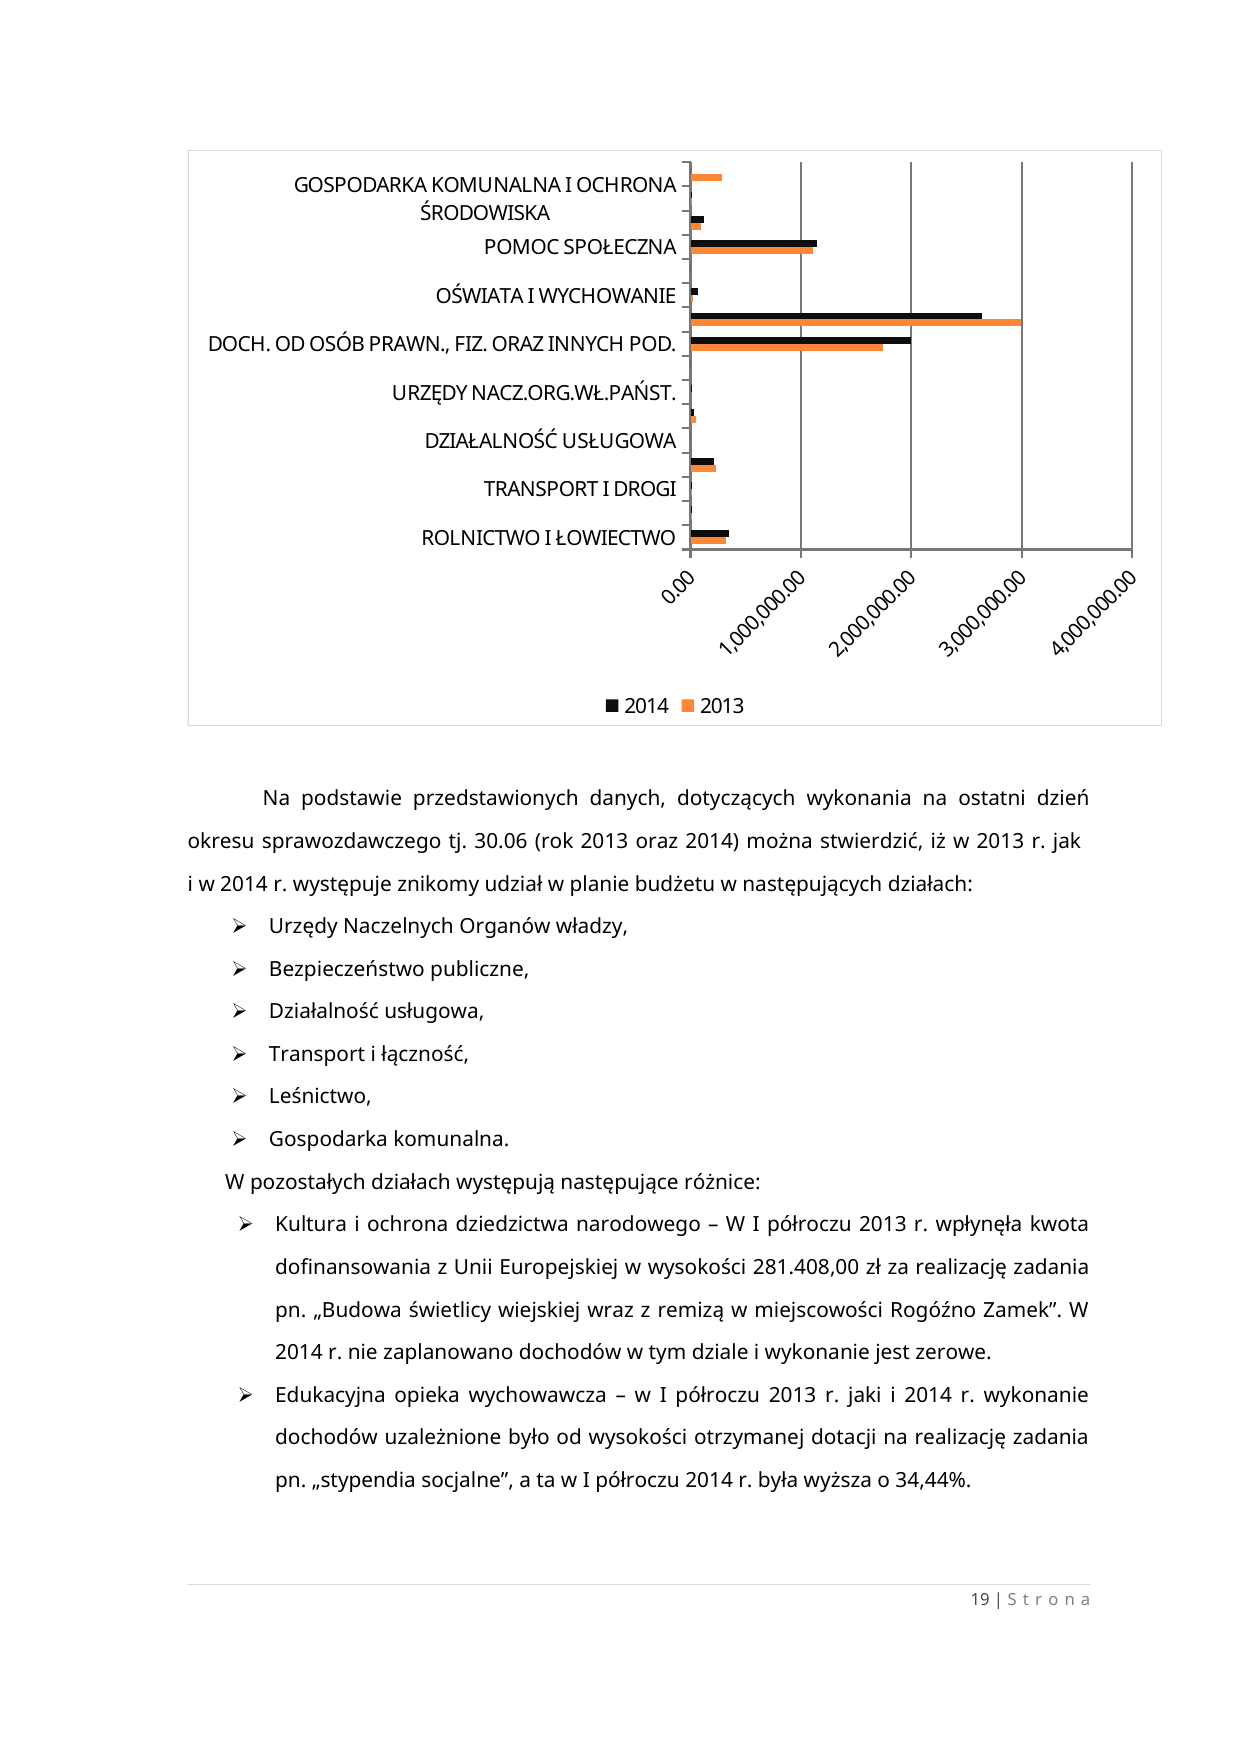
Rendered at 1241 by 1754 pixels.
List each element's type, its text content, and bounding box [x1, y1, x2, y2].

list Kultura i ochrona dziedzictwa narodowego – W I półroczu 2013 r. wpłynęła kwota dofinansowania z Unii Europejskiej w wysokości 281.408,00 zł za realizację zadania pn. „Budowa świetlicy wiejskiej wraz z remizą w miejscowości Rogóźno Zamek”. W 2014 r. nie zaplanowano dochodów w tym dziale i wykonanie jest zerowe. [237, 1209, 1090, 1366]
text Na podstawie przedstawionych danych, dotyczących wykonania na ostatni dzień okresu sprawozdawczego tj. 30.06 (rok 2013 oraz 2014) można stwierdzić, iż w 2013 r. jak i w 2014 r. występuje znikomy udział w planie budżetu w następujących działach: [187, 783, 1090, 897]
list Transport i łączność, [231, 1039, 1090, 1067]
list Edukacyjna opieka wychowawcza – w I półroczu 2013 r. jaki i 2014 r. wykonanie dochodów uzależnione było od wysokości otrzymanej dotacji na realizację zadania pn. „stypendia socjalne”, a ta w I półroczu 2014 r. była wyższa o 34,44%. [237, 1380, 1090, 1493]
list Gospodarka komunalna. [231, 1124, 1090, 1153]
list Bezpieczeństwo publiczne, [231, 954, 1090, 982]
text W pozostałych działach występują następujące różnice: [187, 1167, 1090, 1195]
list Leśnictwo, [231, 1082, 1090, 1110]
list Działalność usługowa, [231, 996, 1090, 1025]
list Urzędy Naczelnych Organów władzy, [231, 911, 1090, 940]
